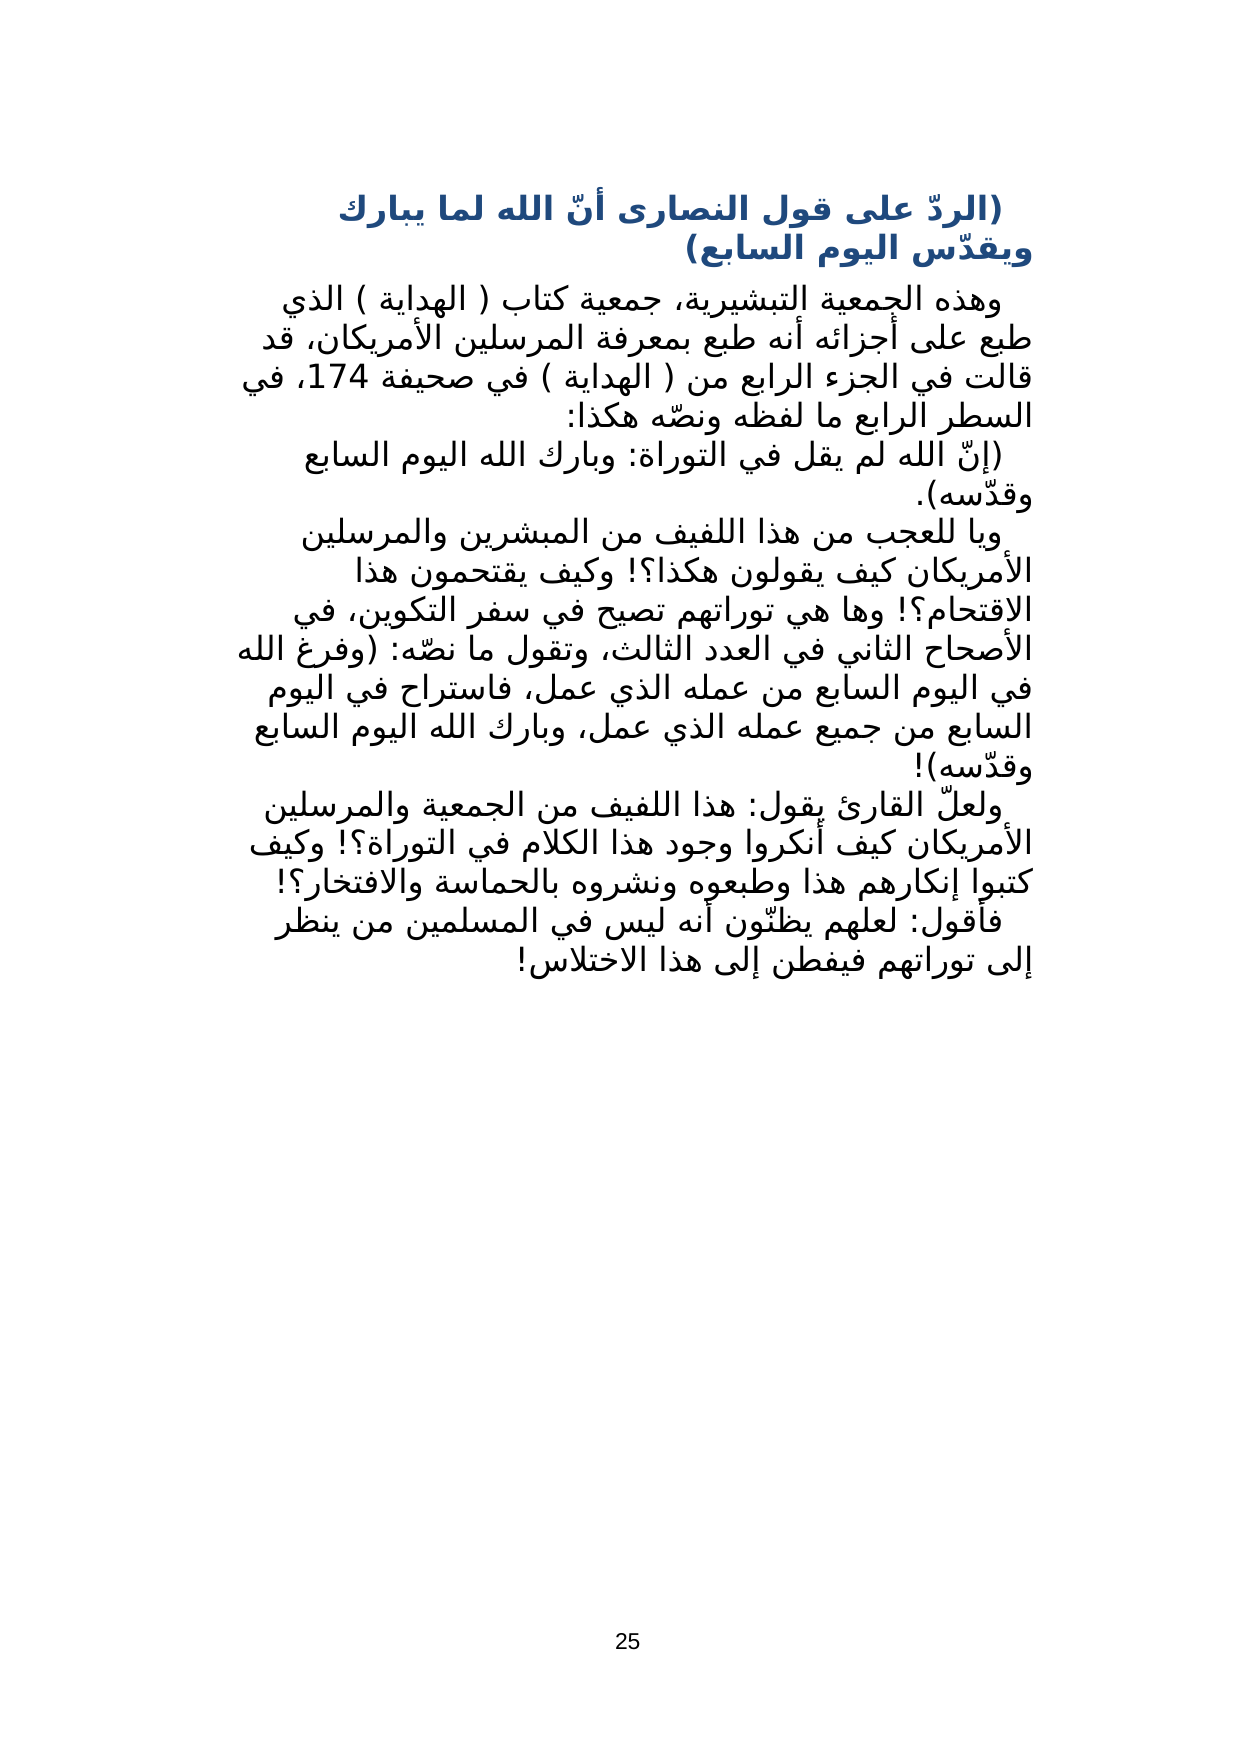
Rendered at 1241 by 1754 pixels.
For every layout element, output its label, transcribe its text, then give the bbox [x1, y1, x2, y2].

text (إنّ الله لم يقل في التوراة: وبارك الله اليوم السابع وقدّسه). [222, 435, 1033, 513]
text فأقول: لعلهم يظنّون أنه ليس في المسلمين من ينظر إلى توراتهم فيفطن إلى هذا الاختلاس! [222, 902, 1033, 979]
subtitle (الردّ على قول النصارى أنّ الله لما يبارك ويقدّس اليوم السابع) [222, 190, 1033, 267]
text وهذه الجمعية التبشيرية، جمعية كتاب ( الهداية ) الذي طبع على أجزائه أنه طبع بمعرفة المرسلين الأمريكان، قد قالت في الجزء الرابع من ( الهداية ) في صحيفة 174، في السطر الرابع ما لفظه ونصّه هكذا: [222, 280, 1033, 435]
text ويا للعجب من هذا اللفيف من المبشرين والمرسلين الأمريكان كيف يقولون هكذا؟! وكيف يقتحمون هذا الاقتحام؟! وها هي توراتهم تصيح في سفر التكوين، في الأصحاح الثاني في العدد الثالث، وتقول ما نصّه: (وفرغ الله في اليوم السابع من عمله الذي عمل، فاستراح في اليوم السابع من جميع عمله الذي عمل، وبارك الله اليوم السابع وقدّسه)! [222, 513, 1033, 785]
text ولعلّ القارئ يقول: هذا اللفيف من الجمعية والمرسلين الأمريكان كيف أنكروا وجود هذا الكلام في التوراة؟! وكيف كتبوا إنكارهم هذا وطبعوه ونشروه بالحماسة والافتخار؟! [222, 785, 1033, 902]
